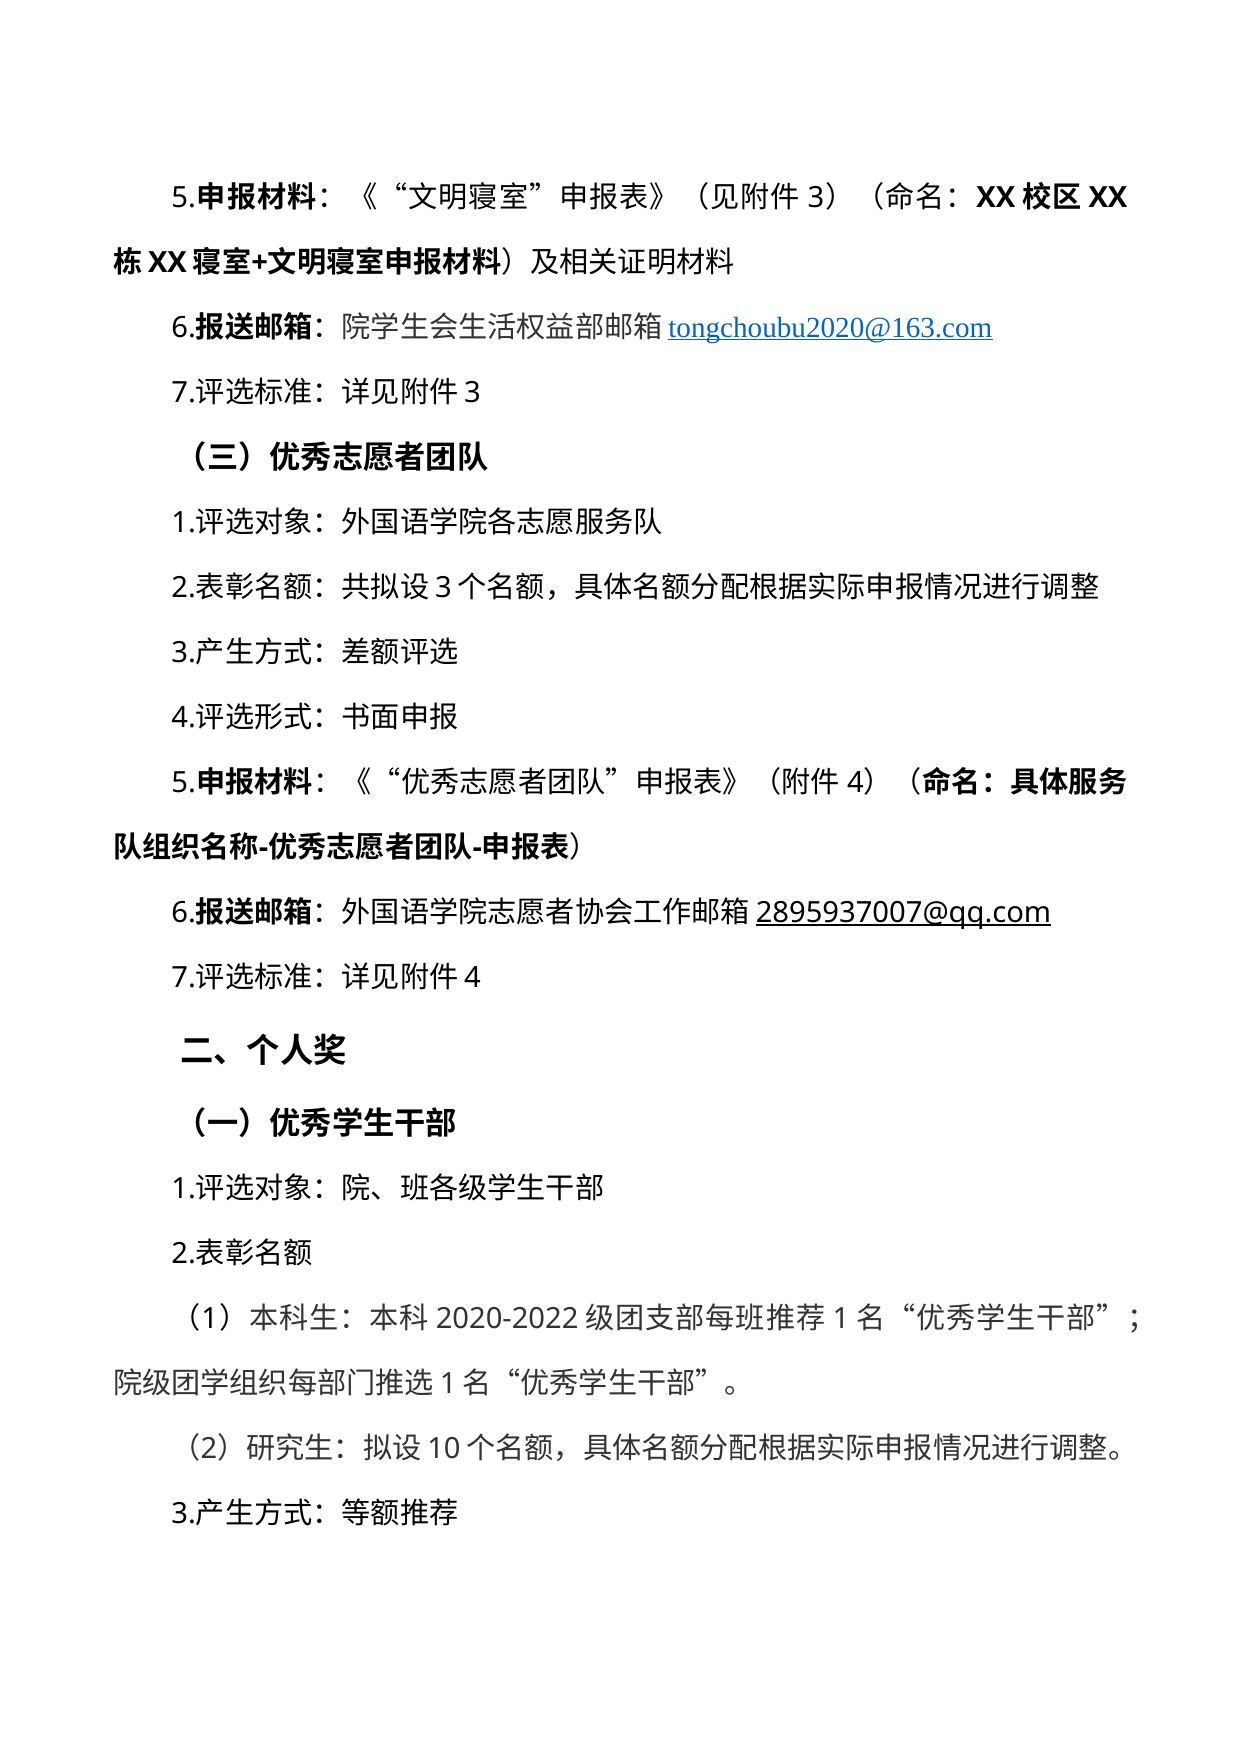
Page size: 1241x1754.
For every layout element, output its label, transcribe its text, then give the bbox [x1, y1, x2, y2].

text 5.申报材料：《“优秀志愿者团队”申报表》（附件4）（命名：具体服务队组织名称-优秀志愿者团队-申报表） [113, 747, 1127, 877]
text 3.产生方式：等额推荐 [113, 1478, 1127, 1543]
text 7.评选标准：详见附件3 [113, 357, 1127, 422]
text 二、个人奖 [113, 1015, 1127, 1080]
text 1.评选对象：外国语学院各志愿服务队 [113, 487, 1127, 552]
text 2.表彰名额：共拟设3个名额，具体名额分配根据实际申报情况进行调整 [113, 552, 1127, 617]
text 2.表彰名额 [113, 1218, 1127, 1283]
text 7.评选标准：详见附件4 [113, 942, 1127, 1007]
text （1）本科生：本科2020-2022级团支部每班推荐1名“优秀学生干部”；院级团学组织每部门推选1名“优秀学生干部”。 [113, 1283, 1127, 1413]
text 3.产生方式：差额评选 [113, 617, 1127, 682]
text 4.评选形式：书面申报 [113, 682, 1127, 747]
text （三）优秀志愿者团队 [113, 422, 1127, 487]
text 5.申报材料：《“文明寝室”申报表》（见附件3）（命名：XX校区XX栋XX寝室+文明寝室申报材料）及相关证明材料 [113, 162, 1127, 292]
text （一）优秀学生干部 [113, 1088, 1127, 1153]
text 1.评选对象：院、班各级学生干部 [113, 1153, 1127, 1218]
text 6.报送邮箱：院学生会生活权益部邮箱tongchoubu2020@163.com [113, 292, 1127, 357]
text （2）研究生：拟设10个名额，具体名额分配根据实际申报情况进行调整。 [113, 1413, 1127, 1478]
text 6.报送邮箱：外国语学院志愿者协会工作邮箱2895937007@qq.com [113, 877, 1127, 942]
